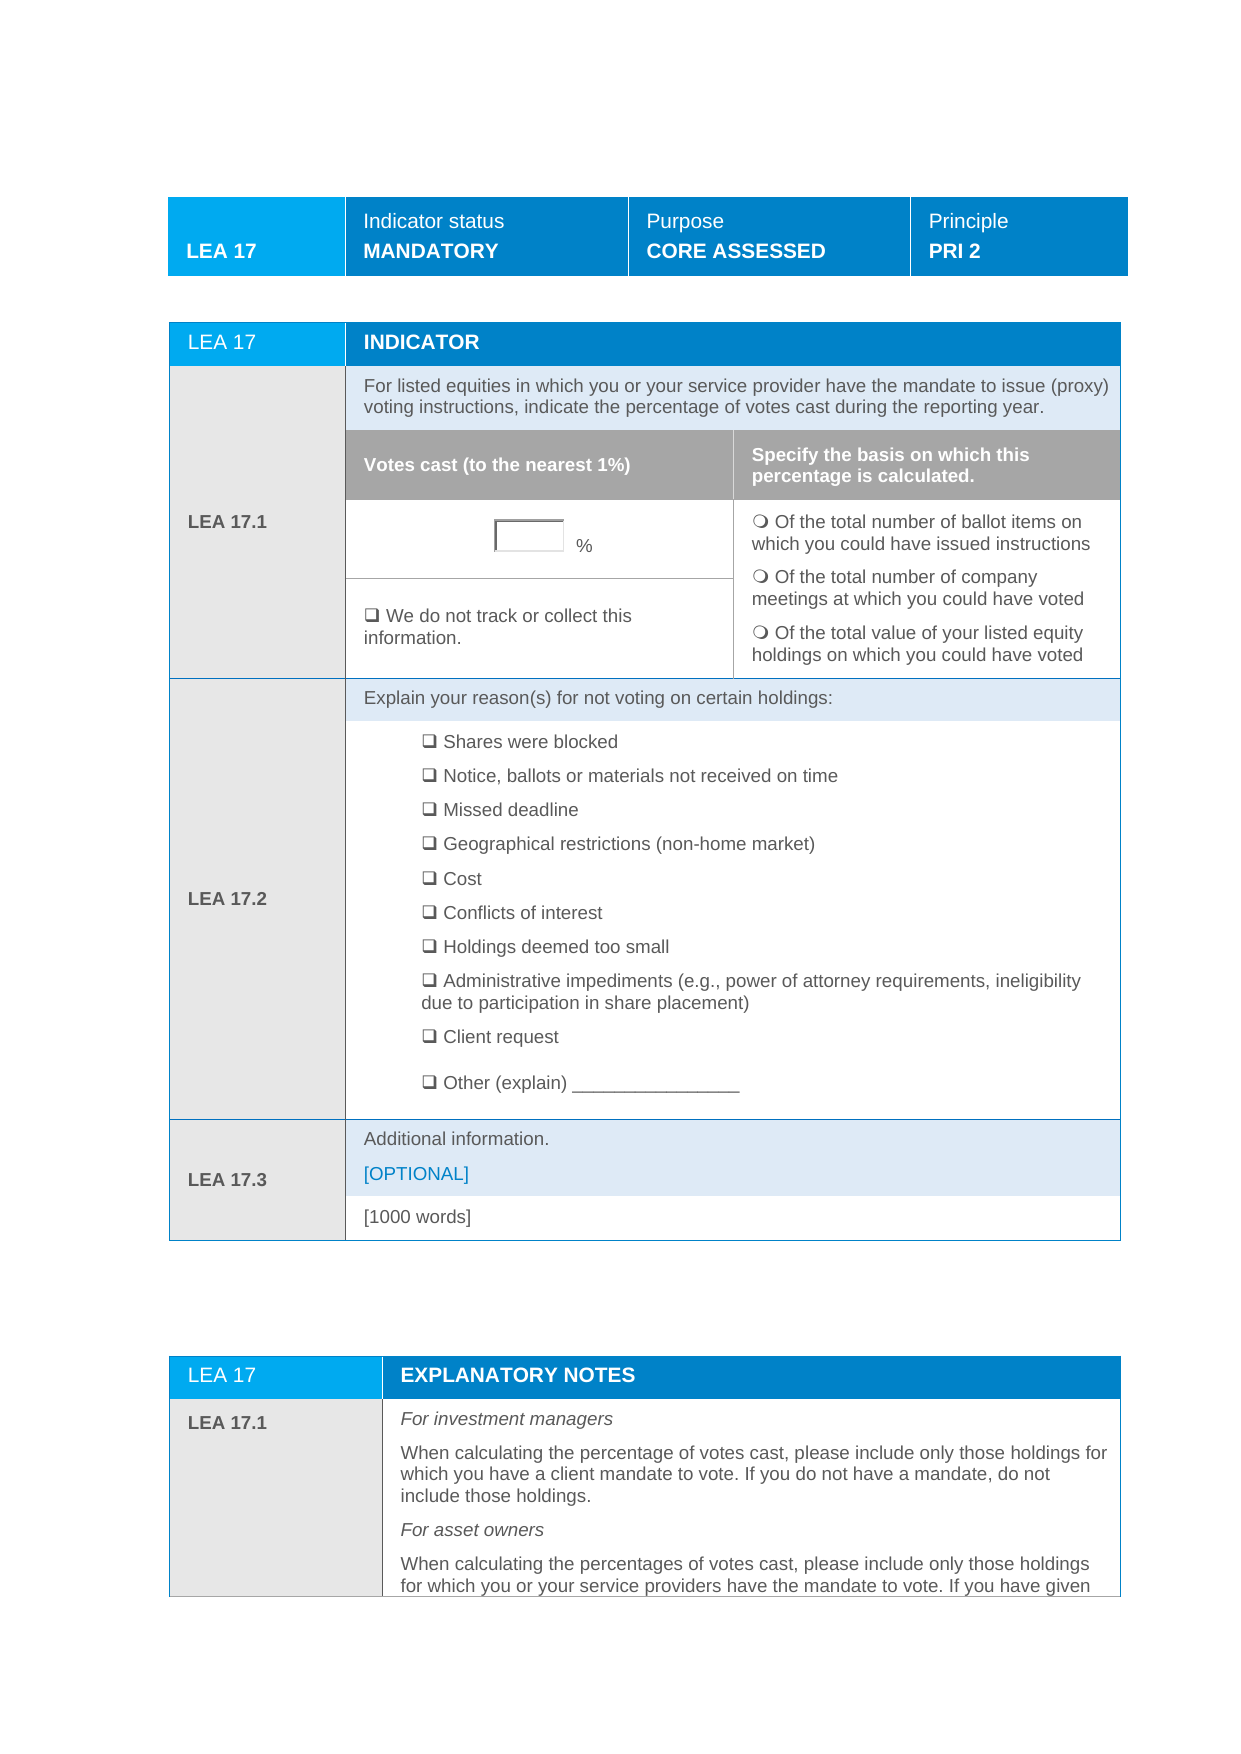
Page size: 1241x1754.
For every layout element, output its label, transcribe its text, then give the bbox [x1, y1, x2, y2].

table_cell Votes cast (to the nearest 1%) [346, 430, 733, 499]
table_cell Shares were blocked Notice, ballots or materials not received on time Missed deadline Geographical restrictions (non-home market) Cost Conflicts of interest Holdings deemed too small Administrative impediments (e.g., power of attorney requirements, ineligibility due to participation in share placement) Client request Other (explain) ________________ [346, 721, 1120, 1119]
table_cell For listed equities in which you or your service provider have the mandate to issue (proxy) voting instructions, indicate the percentage of votes cast during the reporting year. [346, 366, 1120, 430]
table_cell PRI 2 [911, 233, 1128, 276]
table_cell Of the total number of ballot items on which you could have issued instructions Of the total number of company meetings at which you could have voted Of the total value of your listed equity holdings on which you could have voted [734, 500, 1120, 678]
table_cell [1000 words] [346, 1196, 1120, 1240]
table_cell We do not track or collect this information. [346, 579, 733, 678]
table_header EXPLANATORY NOTES [383, 1357, 1120, 1399]
picture [463, 1166, 467, 1181]
table_cell MANDATORY [346, 233, 628, 276]
table_cell LEA 17.3 [170, 1120, 345, 1240]
table_header LEA 17 [170, 1357, 382, 1399]
table_cell Specify the basis on which this percentage is calculated. [734, 430, 1120, 499]
table_header Principle [911, 197, 1128, 233]
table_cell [383, 1399, 1120, 1596]
picture [364, 1166, 368, 1184]
table_header INDICATOR [346, 323, 1120, 366]
table_header [168, 197, 345, 233]
table_cell Explain your reason(s) for not voting on certain holdings: [346, 679, 1120, 721]
table_cell Additional information. [Optional] [346, 1120, 1120, 1196]
table_header LEA 17 [170, 323, 345, 366]
table_cell LEA 17.2 [170, 679, 345, 1119]
table_cell CORE ASSESSED [629, 233, 910, 276]
table_cell LEA 17 [168, 233, 345, 276]
table_header Indicator status [346, 197, 628, 233]
table_cell LEA 17.1 [170, 366, 345, 678]
table_cell LEA 17.1 [170, 1399, 382, 1596]
table_cell % [346, 500, 733, 578]
table_header Purpose [629, 197, 910, 233]
